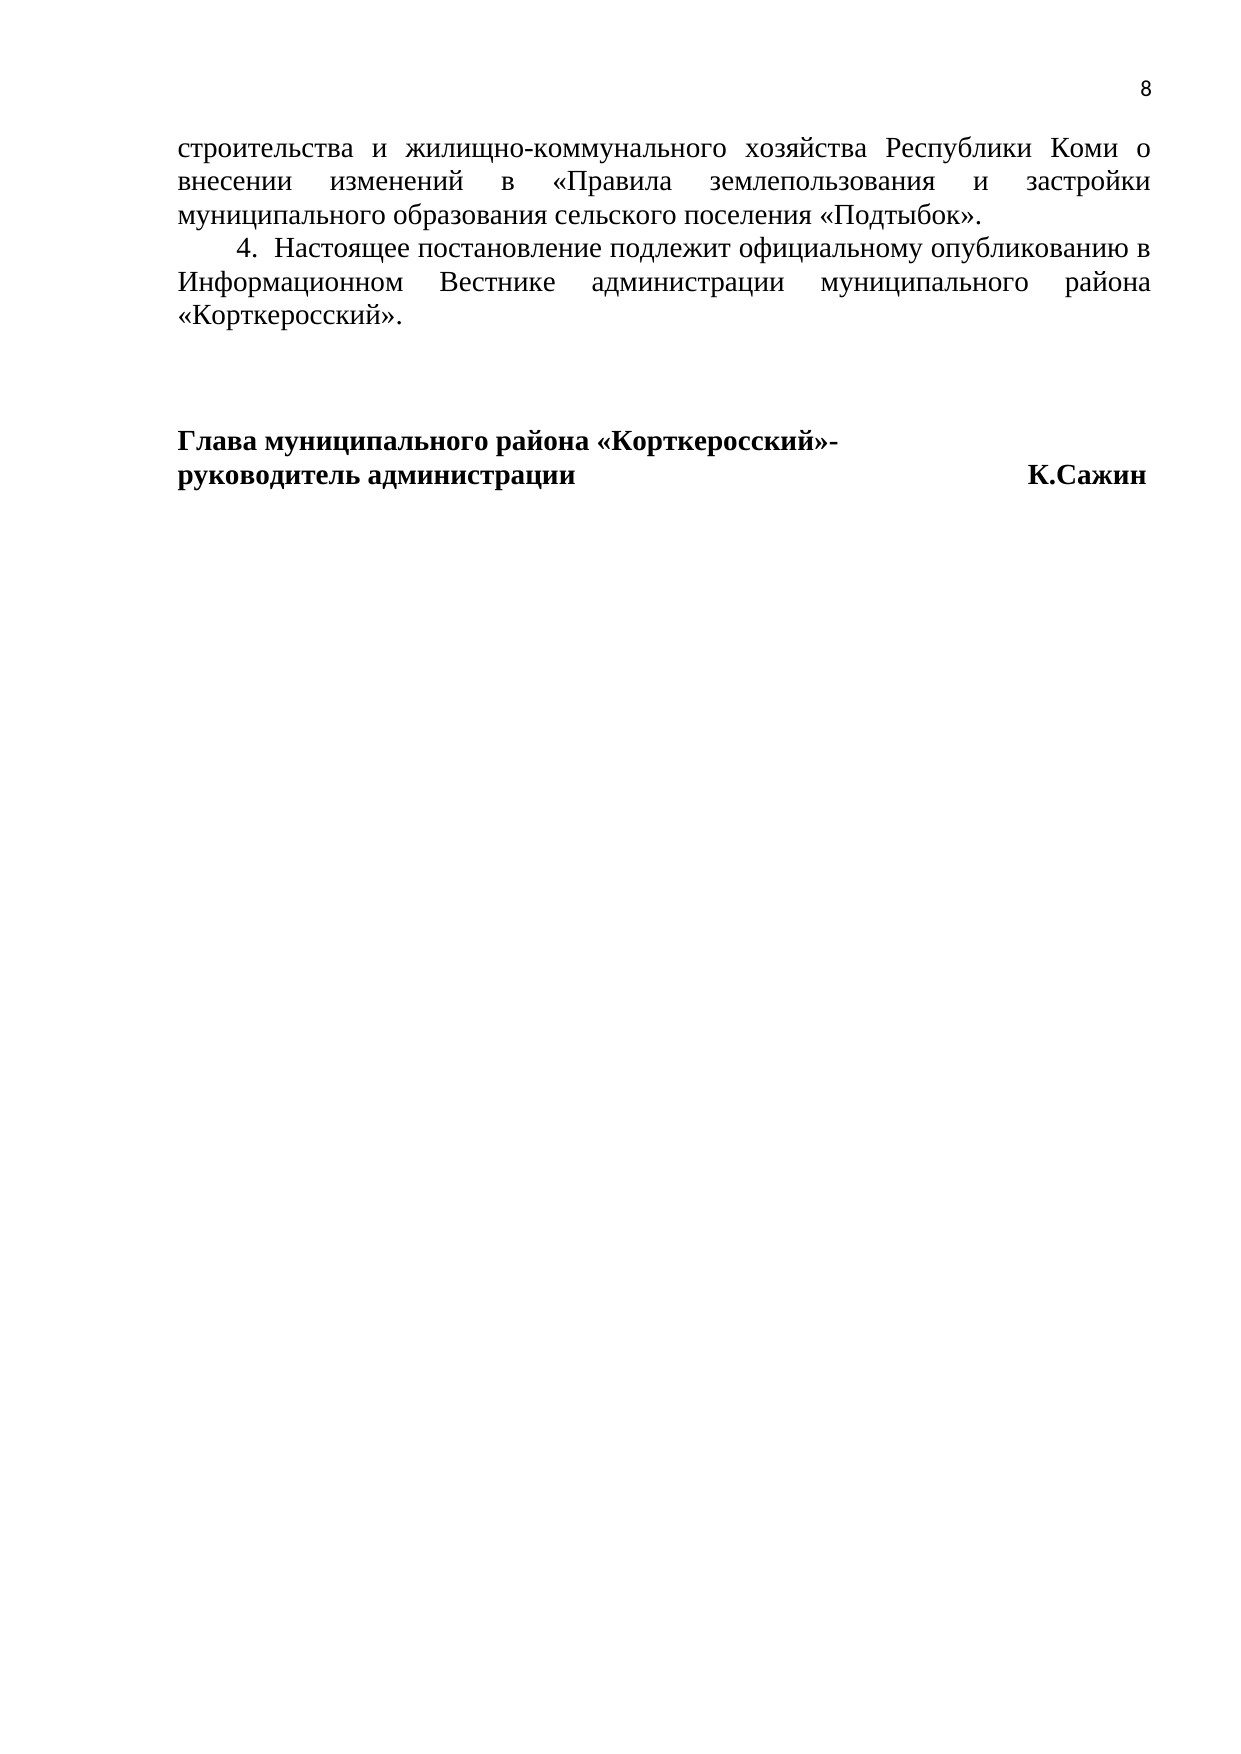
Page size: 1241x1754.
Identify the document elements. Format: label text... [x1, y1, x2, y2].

text 4. Настоящее постановление подлежит официальному опубликованию в Информационном Вестнике администрации муниципального района «Корткеросский». [177, 230, 1152, 331]
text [177, 130, 1152, 230]
text Глава муниципального района «Корткеросский»- [177, 423, 1152, 457]
text руководитель администрации К.Сажин [177, 457, 1152, 490]
